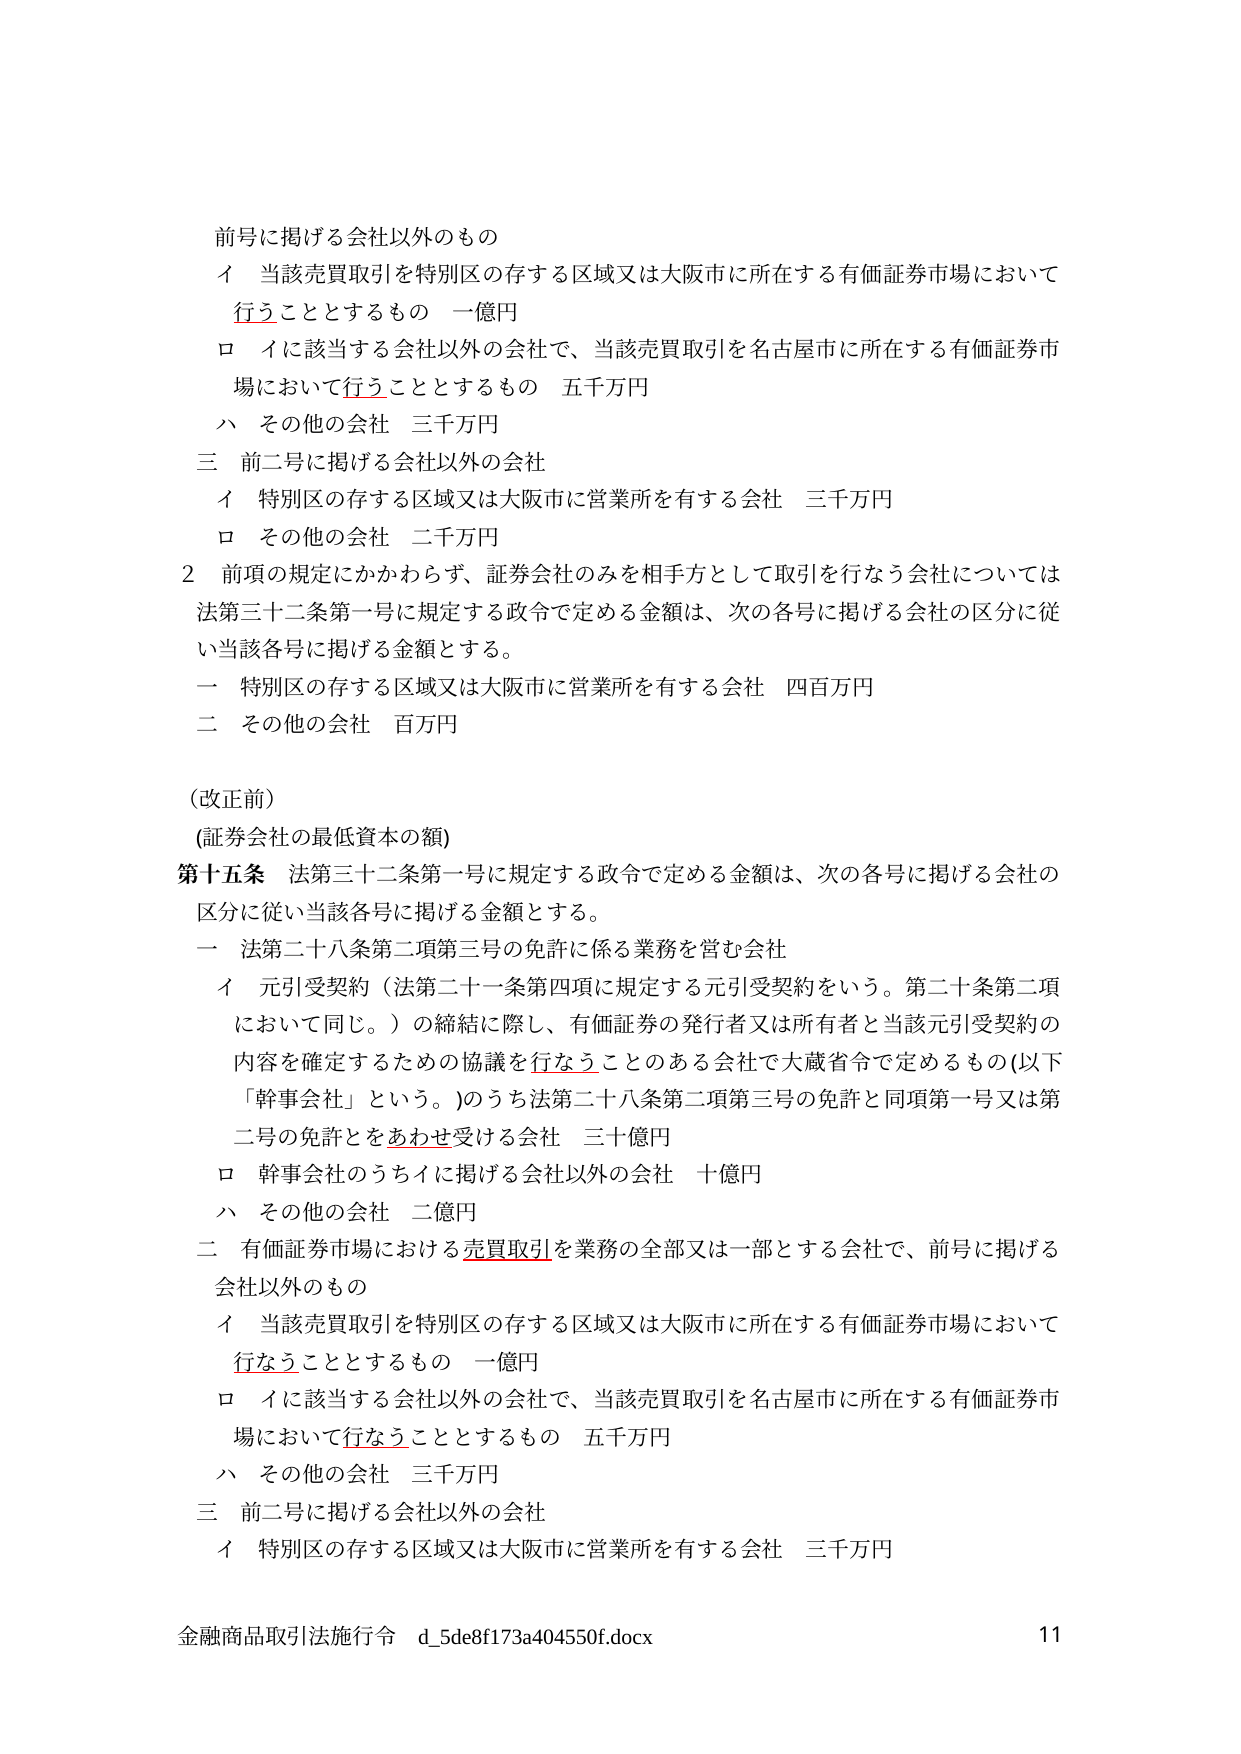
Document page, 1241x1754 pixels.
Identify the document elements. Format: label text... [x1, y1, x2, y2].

text イ 特別区の存する区域又は大阪市に営業所を有する会社 三千万円 [215, 479, 1063, 517]
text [196, 217, 1063, 254]
text ロ イに該当する会社以外の会社で、当該売買取引を名古屋市に所在する有価証券市場において行うこととするもの 五千万円 [215, 329, 1063, 404]
text ハ その他の会社 三千万円 [215, 1454, 1063, 1492]
text ハ その他の会社 三千万円 [215, 404, 1063, 442]
text イ 当該売買取引を特別区の存する区域又は大阪市に所在する有価証券市場において行なうこととするもの 一億円 [215, 1304, 1063, 1379]
text ２ 前項の規定にかかわらず、証券会社のみを相手方として取引を行なう会社については、法第三十二条第一号に規定する政令で定める金額は、次の各号に掲げる会社の区分に従い当該各号に掲げる金額とする。 [177, 554, 1063, 667]
text 二 有価証券市場における売買取引を業務の全部又は一部とする会社で、前号に掲げる会社以外のもの [196, 1229, 1063, 1304]
text イ 当該売買取引を特別区の存する区域又は大阪市に所在する有価証券市場において行うこととするもの 一億円 [215, 254, 1063, 329]
text イ 特別区の存する区域又は大阪市に営業所を有する会社 三千万円 [215, 1529, 1063, 1567]
text (証券会社の最低資本の額) [196, 817, 1063, 854]
text （改正前） [177, 779, 1063, 817]
text 第十五条 法第三十二条第一号に規定する政令で定める金額は、次の各号に掲げる会社の区分に従い当該各号に掲げる金額とする。 [177, 854, 1063, 929]
text ハ その他の会社 二億円 [215, 1192, 1063, 1229]
text 一 特別区の存する区域又は大阪市に営業所を有する会社 四百万円 [196, 667, 1063, 704]
text 二 その他の会社 百万円 [196, 704, 1063, 742]
text ロ 幹事会社のうちイに掲げる会社以外の会社 十億円 [215, 1154, 1063, 1192]
text ロ イに該当する会社以外の会社で、当該売買取引を名古屋市に所在する有価証券市場において行なうこととするもの 五千万円 [215, 1379, 1063, 1454]
text 三 前二号に掲げる会社以外の会社 [196, 442, 1063, 479]
text イ 元引受契約（法第二十一条第四項に規定する元引受契約をいう。第二十条第二項において同じ。）の締結に際し、有価証券の発行者又は所有者と当該元引受契約の内容を確定するための協議を行なうことのある会社で大蔵省令で定めるもの(以下「幹事会社」という。)のうち法第二十八条第二項第三号の免許と同項第一号又は第二号の免許とをあわせ受ける会社 三十億円 [215, 967, 1063, 1154]
text ロ その他の会社 二千万円 [215, 517, 1063, 554]
text 一 法第二十八条第二項第三号の免許に係る業務を営む会社 [196, 929, 1063, 967]
text 三 前二号に掲げる会社以外の会社 [196, 1492, 1063, 1529]
